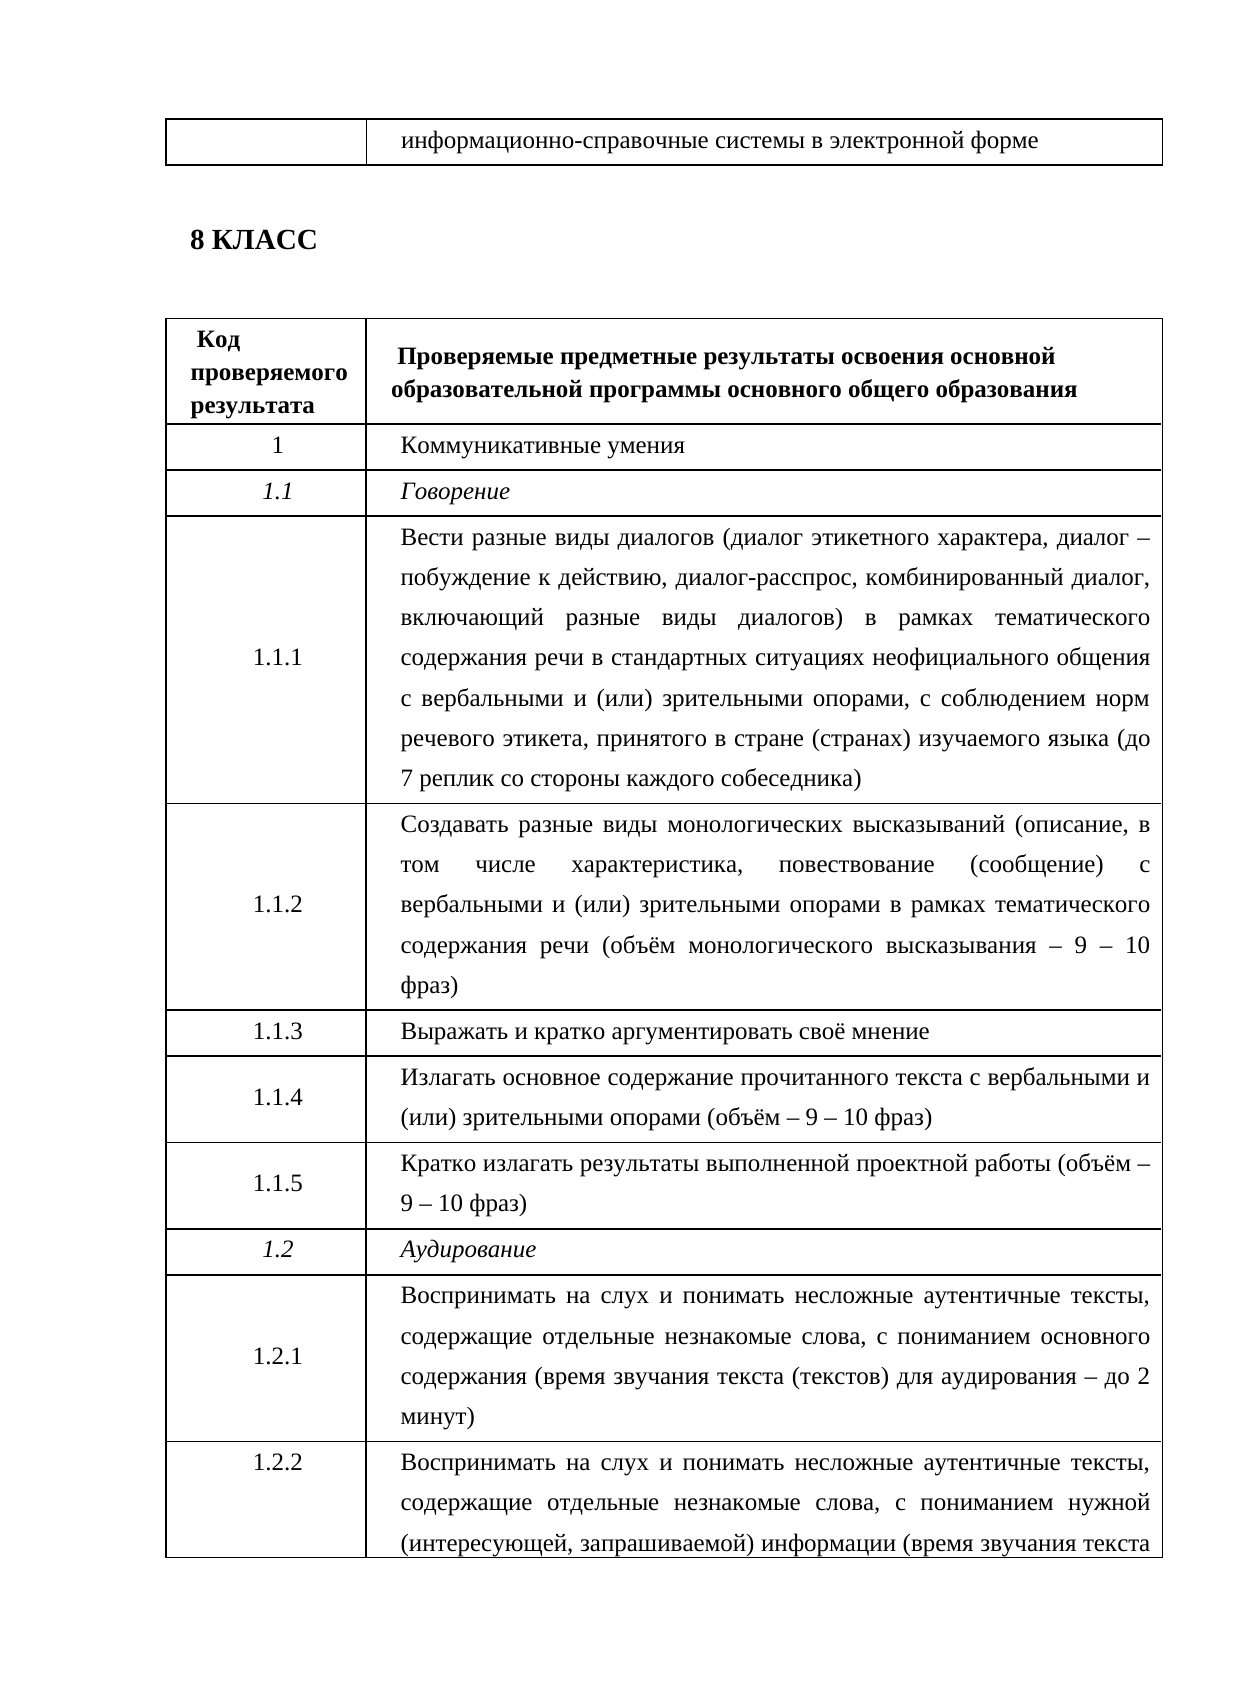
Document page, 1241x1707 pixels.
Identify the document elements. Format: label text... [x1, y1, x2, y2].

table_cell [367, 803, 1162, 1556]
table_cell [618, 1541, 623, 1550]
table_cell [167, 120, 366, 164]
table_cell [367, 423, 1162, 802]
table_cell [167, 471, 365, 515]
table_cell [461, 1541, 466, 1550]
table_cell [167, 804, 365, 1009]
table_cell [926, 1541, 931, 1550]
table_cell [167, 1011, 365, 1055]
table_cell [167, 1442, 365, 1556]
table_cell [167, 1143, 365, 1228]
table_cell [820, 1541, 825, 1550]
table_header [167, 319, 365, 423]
text 8 КЛАСС [190, 222, 1152, 256]
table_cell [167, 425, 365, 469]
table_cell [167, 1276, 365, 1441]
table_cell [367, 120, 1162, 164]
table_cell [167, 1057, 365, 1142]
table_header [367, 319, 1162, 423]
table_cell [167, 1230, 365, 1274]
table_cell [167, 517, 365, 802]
